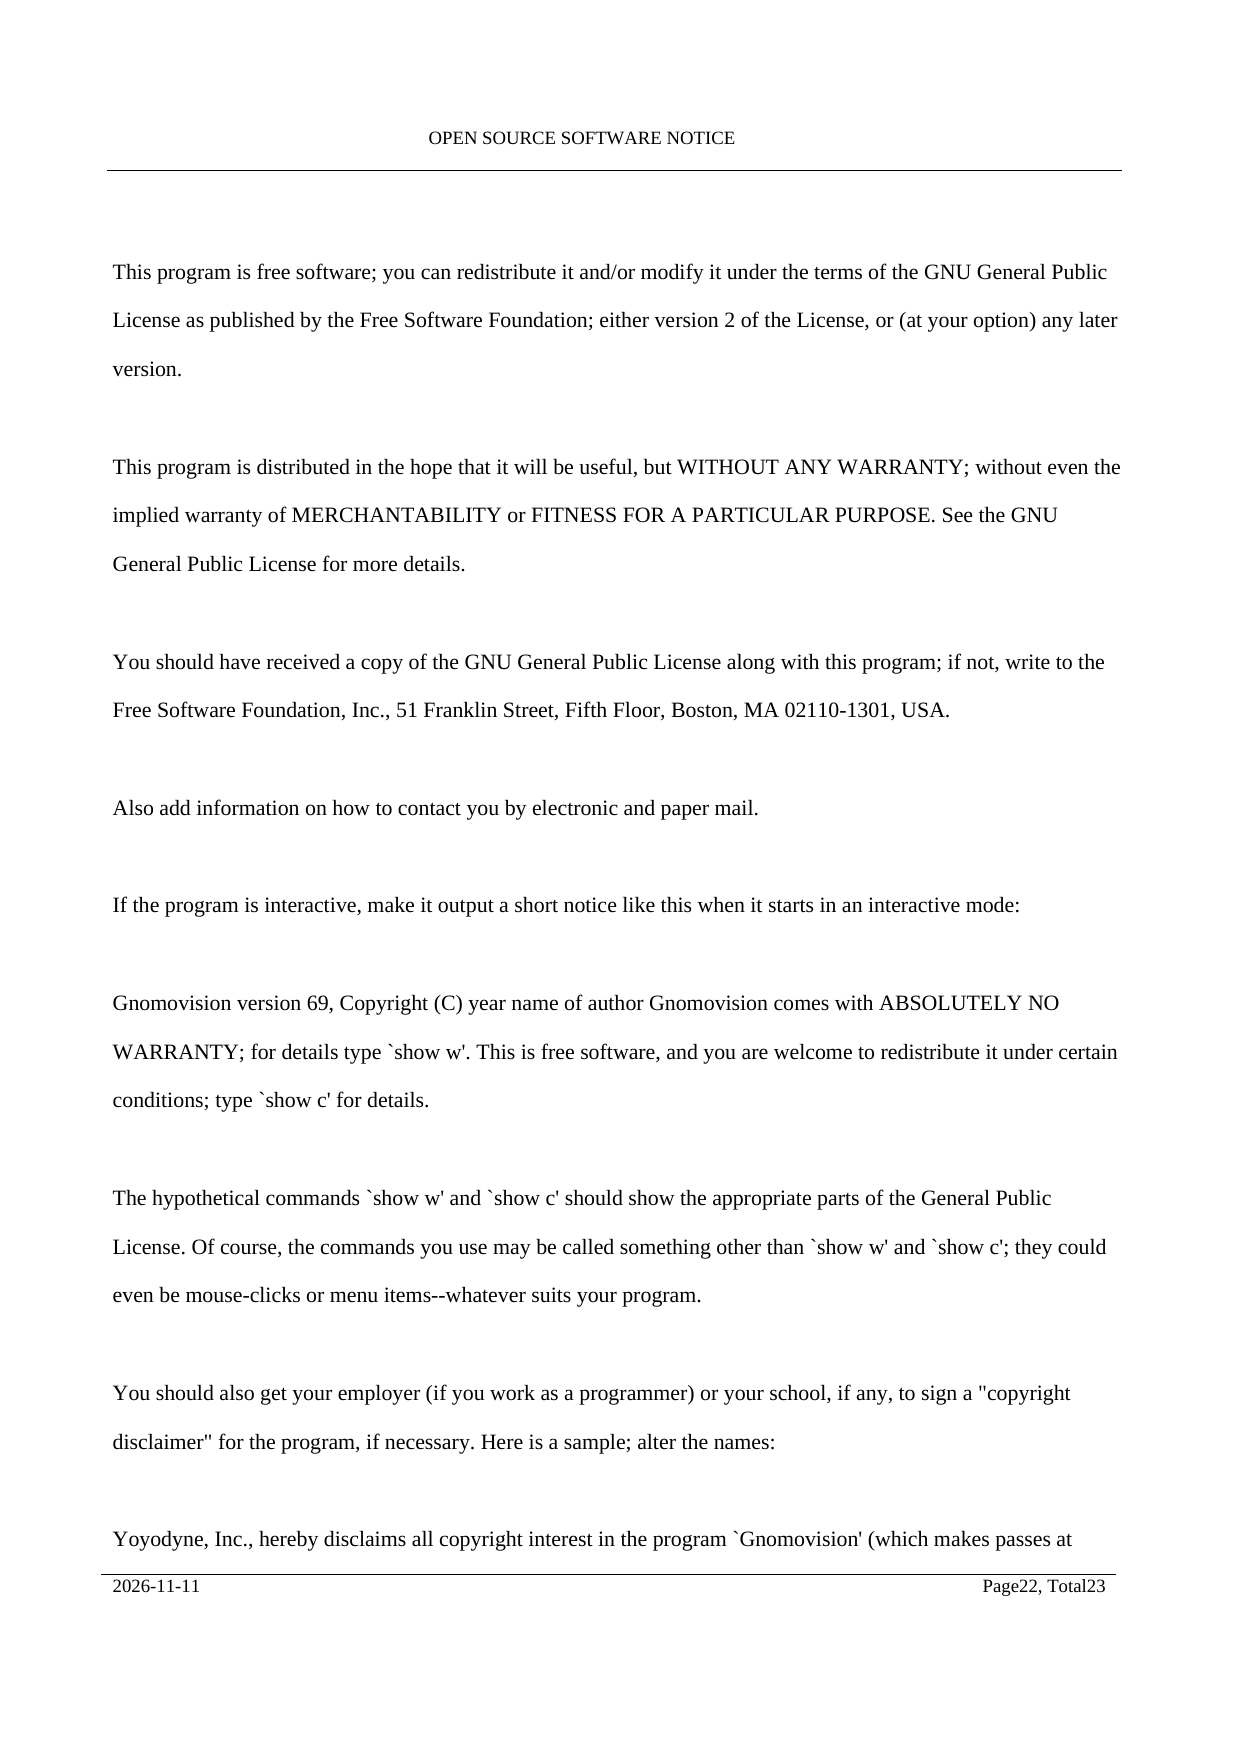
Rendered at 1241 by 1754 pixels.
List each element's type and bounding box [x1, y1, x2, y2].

text [112, 206, 1128, 1555]
